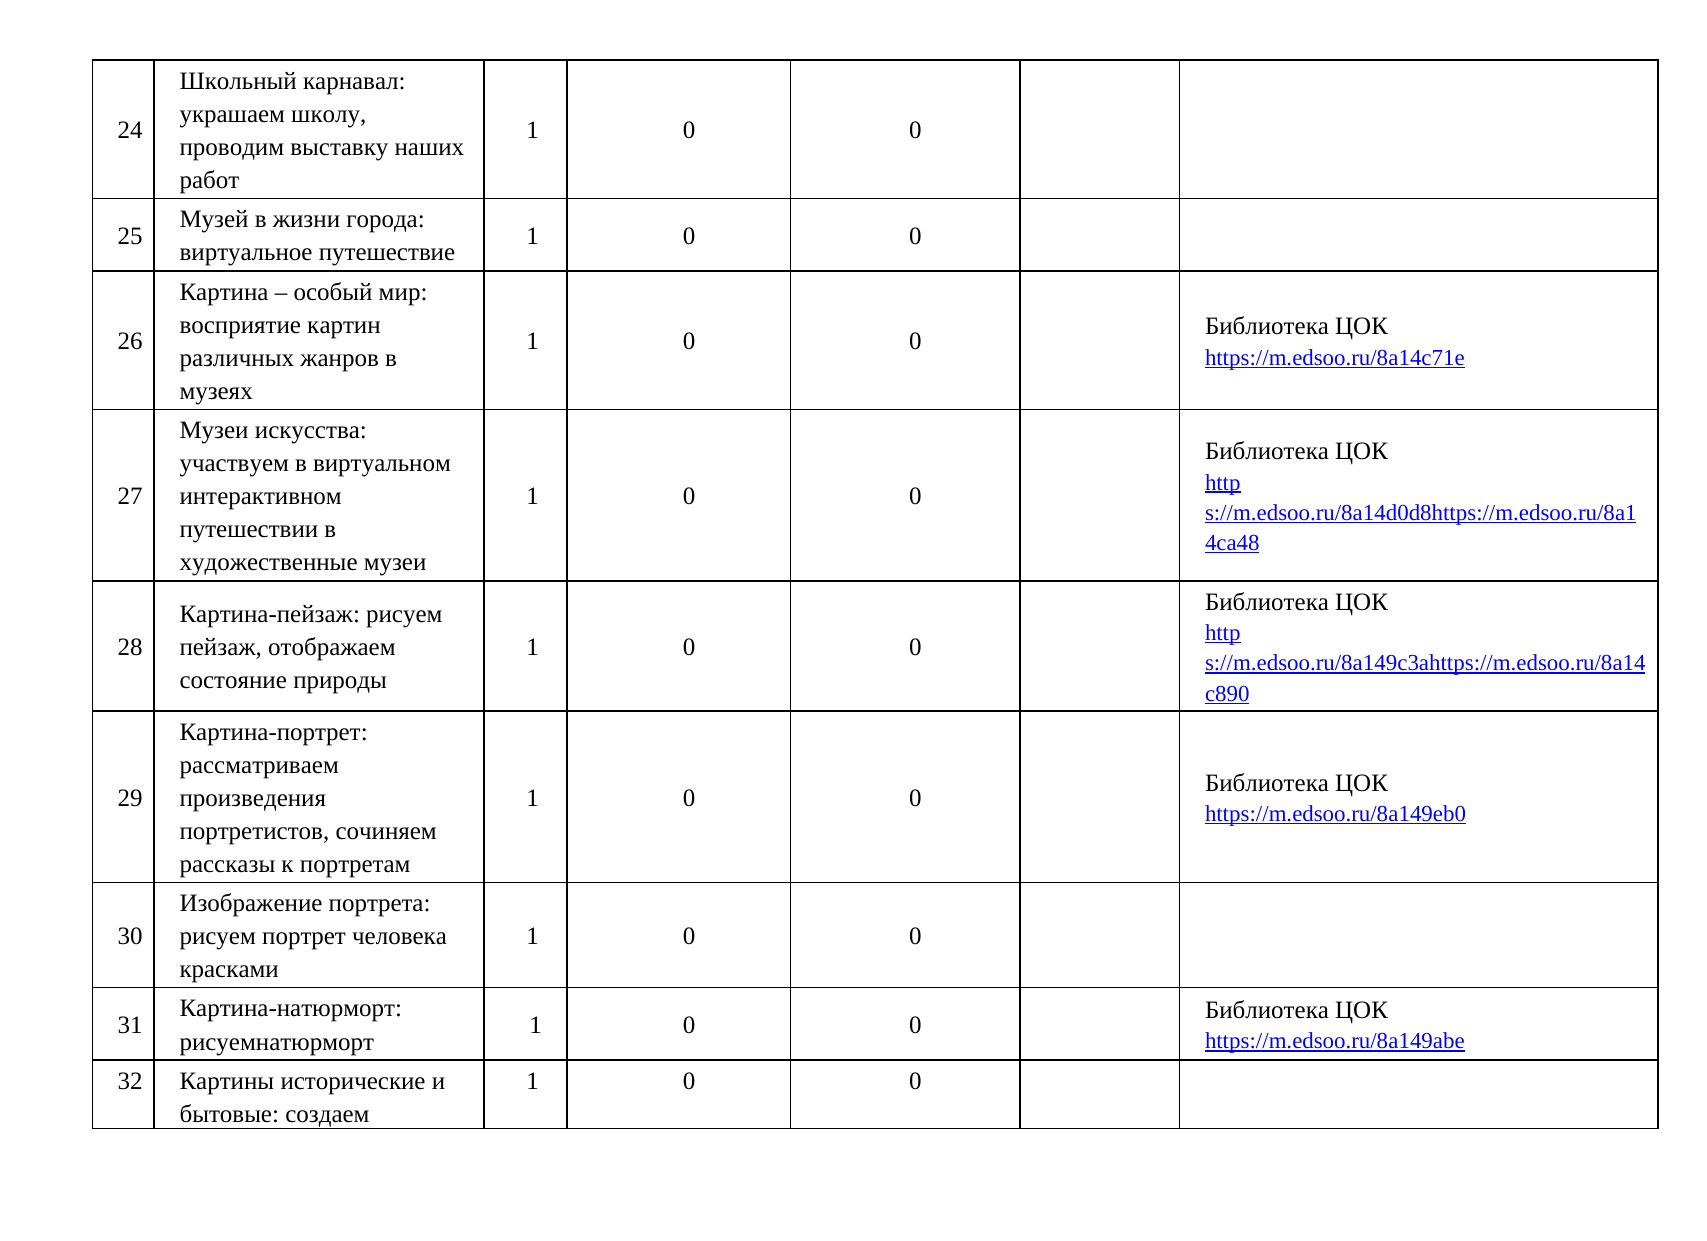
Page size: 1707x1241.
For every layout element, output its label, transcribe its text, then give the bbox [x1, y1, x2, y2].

table_cell Музеи искусства: участвуем в виртуальном интерактивном путешествии в художественные музеи [155, 410, 483, 580]
table_cell 1 [485, 712, 566, 881]
table_cell 0 [791, 410, 1019, 580]
table_cell 1 [485, 61, 566, 198]
table_cell 0 [568, 199, 790, 270]
table_cell 27 [93, 410, 153, 580]
table_cell Библиотека ЦОК https://m.edsoo.ru/8a149eb0 [1180, 712, 1657, 881]
table_cell Картина-портрет: рассматриваем произведения портретистов, сочиняем рассказы к портретам [155, 712, 483, 881]
table_cell 26 [93, 272, 153, 408]
table_cell 0 [791, 272, 1019, 408]
table_cell Изображение портрета: рисуем портрет человека красками [155, 883, 483, 987]
table_cell [1180, 199, 1657, 270]
table_cell 0 [568, 272, 790, 408]
table_cell 29 [93, 712, 153, 881]
table_cell [1021, 883, 1179, 987]
table_cell Музей в жизни города: виртуальное путешествие [155, 199, 483, 270]
table_cell Школьный карнавал: украшаем школу, проводим выставку наших работ [155, 61, 483, 198]
table_cell 0 [791, 61, 1019, 198]
table_cell 0 [791, 582, 1019, 710]
table_cell 0 [568, 712, 790, 881]
table_cell Библиотека ЦОК https://m.edsoo.ru/8a149c3ahttps://m.edsoo.ru/8a14c890 [1180, 582, 1657, 710]
table_cell 1 [485, 1061, 566, 1128]
table_cell [1021, 410, 1179, 580]
table_cell Библиотека ЦОК https://m.edsoo.ru/8a14c71e [1180, 272, 1657, 408]
table_cell Картина-натюрморт: рисуемнатюрморт [155, 988, 483, 1059]
table_cell 32 [93, 1061, 153, 1128]
table_cell 0 [791, 712, 1019, 881]
table_cell Картина – особый мир: восприятие картин различных жанров в музеях [155, 272, 483, 408]
table_cell 0 [568, 61, 790, 198]
table_cell [1180, 61, 1657, 198]
table_cell [1021, 712, 1179, 881]
table_cell 0 [568, 1061, 790, 1128]
table_cell 0 [791, 988, 1019, 1059]
table_cell 1 [485, 582, 566, 710]
table_cell 1 [485, 883, 566, 987]
table_cell [1180, 1061, 1657, 1128]
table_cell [155, 1061, 483, 1128]
table_cell 0 [568, 988, 790, 1059]
table_cell [1021, 582, 1179, 710]
table_cell 1 [485, 272, 566, 408]
table_cell Библиотека ЦОК https://m.edsoo.ru/8a14d0d8https://m.edsoo.ru/8a14ca48 [1180, 410, 1657, 580]
table_cell [1180, 883, 1657, 987]
table_cell [1021, 988, 1179, 1059]
table_cell [1021, 272, 1179, 408]
table_cell 0 [568, 582, 790, 710]
table_cell 28 [93, 582, 153, 710]
table_cell 30 [93, 883, 153, 987]
table_cell Картина-пейзаж: рисуем пейзаж, отображаем состояние природы [155, 582, 483, 710]
table_cell 25 [93, 199, 153, 270]
table_cell Библиотека ЦОК https://m.edsoo.ru/8a149abe [1180, 988, 1657, 1059]
table_cell [1021, 61, 1179, 198]
table_cell 1 [485, 410, 566, 580]
table_cell [1021, 1061, 1179, 1128]
table_cell 0 [791, 199, 1019, 270]
table_cell 24 [93, 61, 153, 198]
table_cell 0 [568, 883, 790, 987]
table_cell 0 [791, 883, 1019, 987]
table_cell 0 [568, 410, 790, 580]
table_cell 1 [485, 199, 566, 270]
table_cell 31 [93, 988, 153, 1059]
table_cell [1021, 199, 1179, 270]
table_cell 1 [485, 988, 566, 1059]
table_cell 0 [791, 1061, 1019, 1128]
